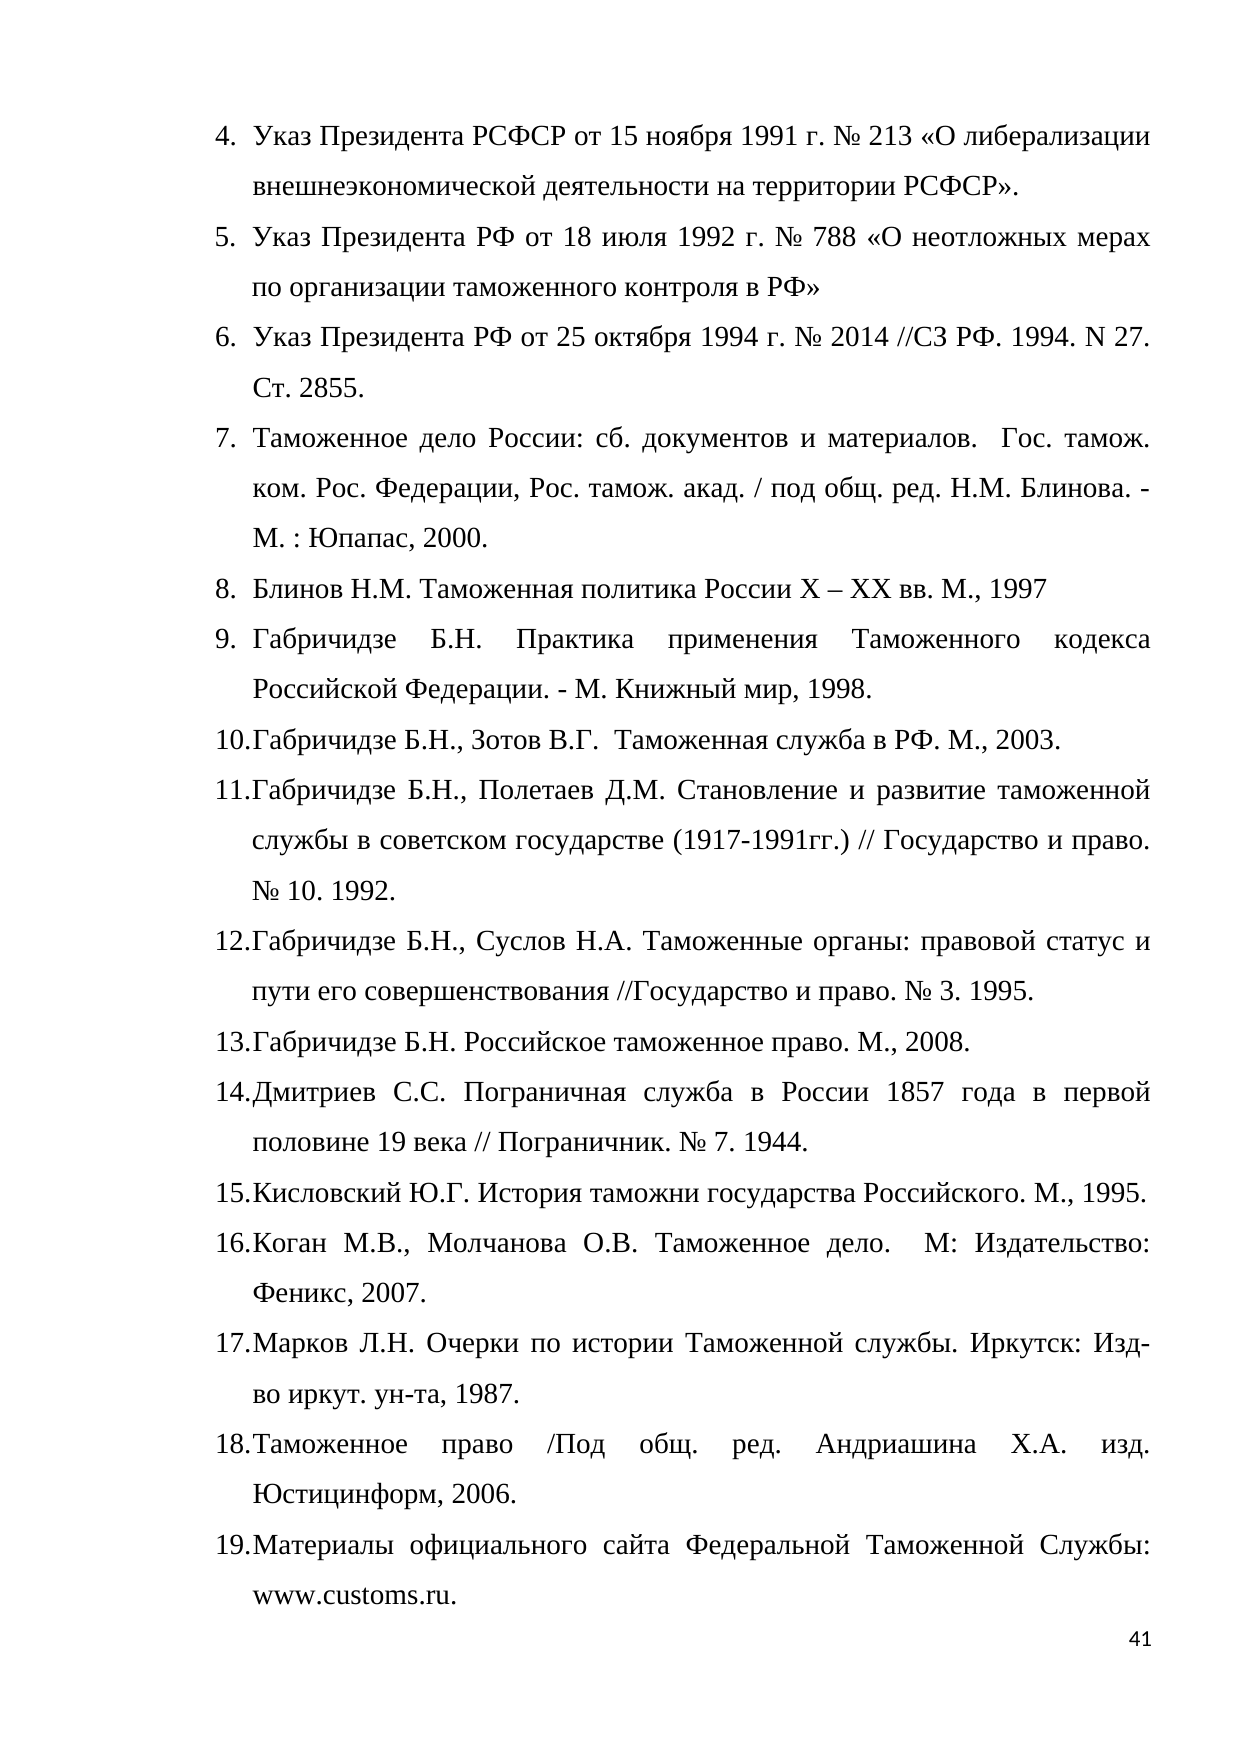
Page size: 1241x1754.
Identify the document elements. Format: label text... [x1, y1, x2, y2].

list Таможенное дело России: сб. документов и материалов. Гос. тамож. ком. Рос. Федерации, Рос. тамож. акад. / под общ. ред. Н.М. Блинова. - М. : Юпапас, 2000. [215, 420, 1152, 554]
list Указ Президента РСФСР от 15 ноября 1991 г. № 213 «О либерализации внешнеэкономической деятельности на территории РСФСР». [215, 118, 1152, 202]
list Указ Президента РФ от 25 октября 1994 г. № 2014 //СЗ РФ. 1994. N 27. Ст. 2855. [215, 319, 1152, 403]
list Дмитриев С.С. Пограничная служба в России 1857 года в первой половине 19 века // Пограничник. № 7. 1944. [215, 1074, 1152, 1158]
list Указ Президента РФ от 18 июля 1992 г. № 788 «О неотложных мерах по организации таможенного контроля в РФ» [214, 219, 1152, 303]
list Габричидзе Б.Н., Зотов В.Г. Таможенная служба в РФ. М., 2003. [215, 722, 1152, 755]
list Габричидзе Б.Н., Полетаев Д.М. Становление и развитие таможенной службы в советском государстве (1917-1991гг.) // Государство и право. № 10. 1992. [214, 772, 1152, 906]
list Материалы официального сайта Федеральной Таможенной Службы: www.customs.ru. [215, 1527, 1152, 1611]
list Коган М.В., Молчанова О.В. Таможенное дело. М: Издательство: Феникс, 2007. [215, 1225, 1152, 1309]
list Таможенное право /Под общ. ред. Андриашина Х.А. изд. Юстицинформ, 2006. [215, 1426, 1152, 1510]
list Марков Л.Н. Очерки по истории Таможенной службы. Иркутск: Изд- во иркут. ун-та, 1987. [215, 1326, 1152, 1409]
list Габричидзе Б.Н. Практика применения Таможенного кодекса Российской Федерации. - М. Книжный мир, 1998. [215, 621, 1152, 705]
list Блинов Н.М. Таможенная политика России X – XX вв. М., 1997 [215, 571, 1152, 604]
list Габричидзе Б.Н., Суслов Н.А. Таможенные органы: правовой статус и пути его совершенствования //Государство и право. № 3. 1995. [214, 923, 1152, 1007]
list Габричидзе Б.Н. Российское таможенное право. М., 2008. [215, 1024, 1152, 1057]
list Кисловский Ю.Г. История таможни государства Российского. М., 1995. [215, 1175, 1152, 1208]
